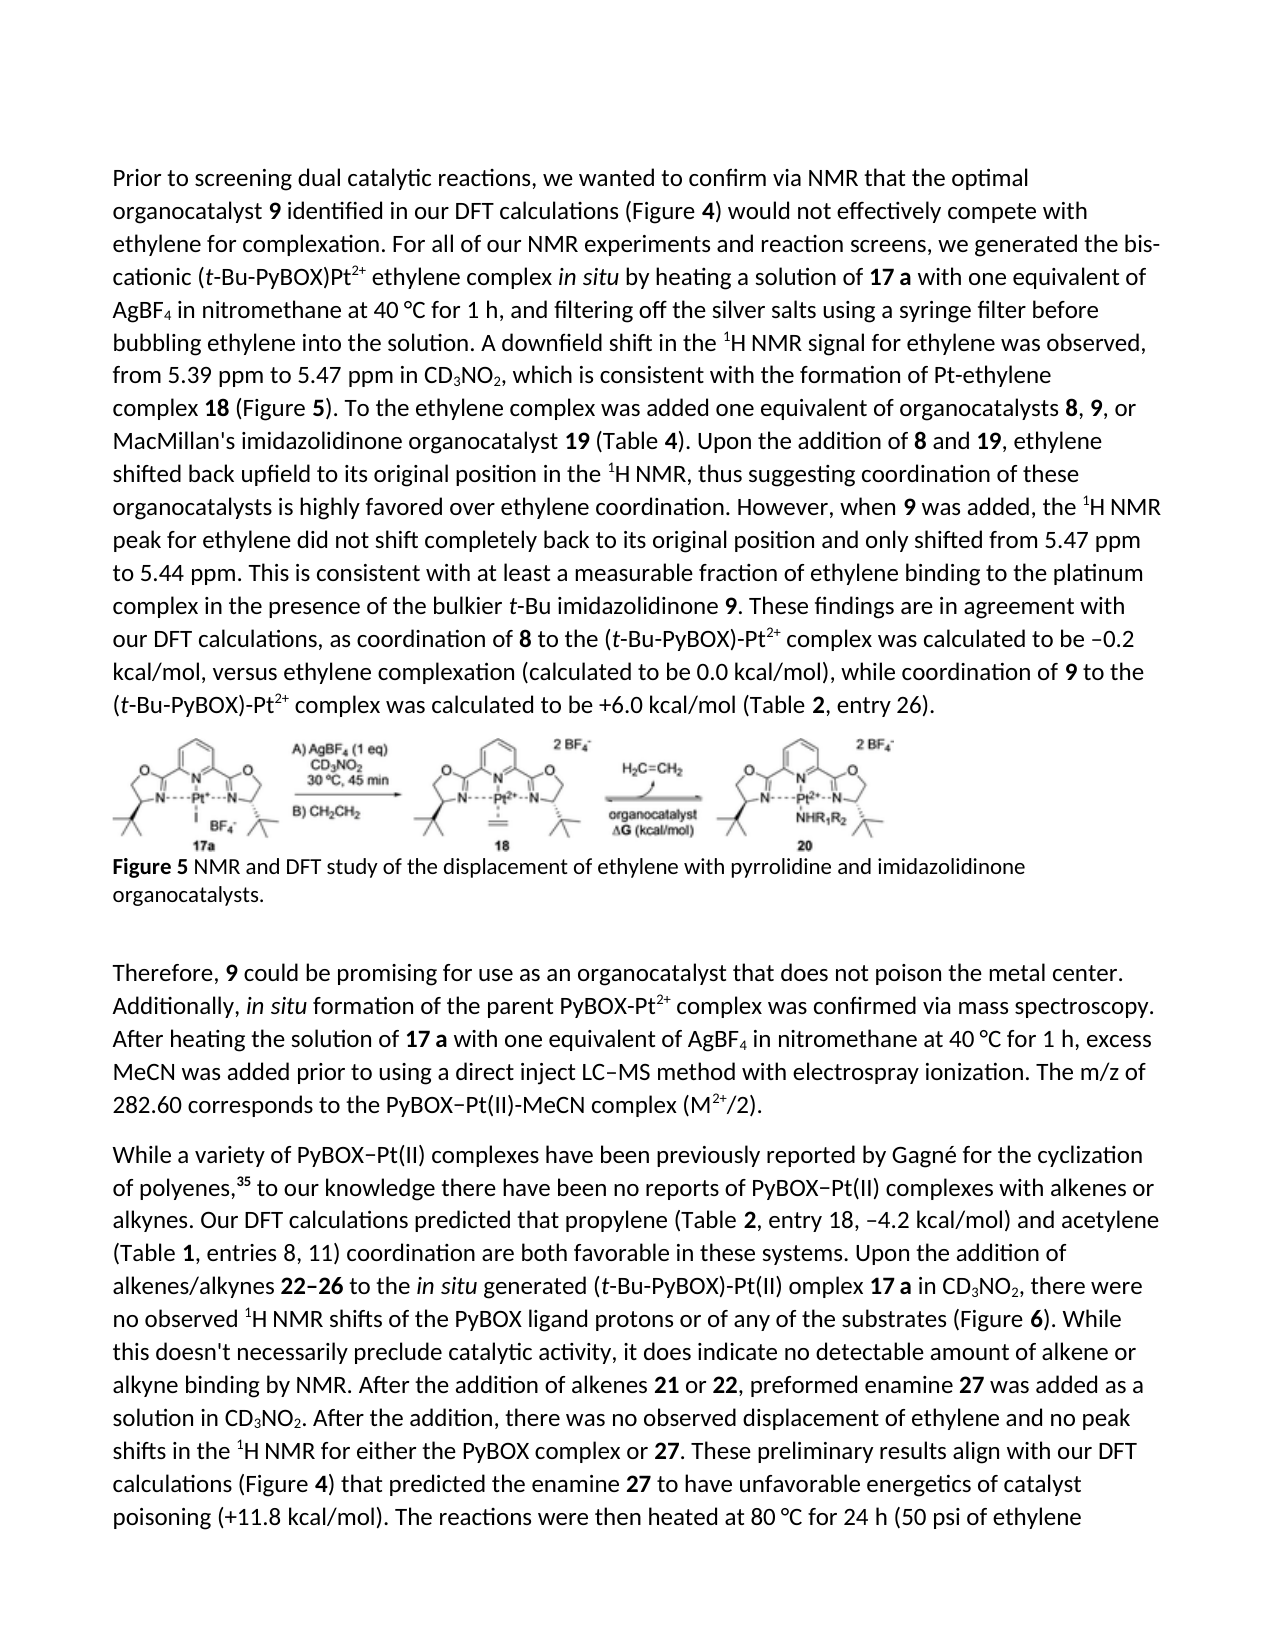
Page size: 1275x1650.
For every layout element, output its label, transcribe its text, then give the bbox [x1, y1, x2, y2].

picture [112, 738, 894, 852]
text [112, 1139, 1162, 1531]
text Figure 5 NMR and DFT study of the displacement of ethylene with pyrrolidine and imidazolidinone organocatalysts. [112, 852, 1162, 908]
text Therefore, 9 could be promising for use as an organocatalyst that does not poison the metal center. Additionally, in situ formation of the parent PyBOX-Pt2+ complex was confirmed via mass spectroscopy. After heating the solution of 17 a with one equivalent of AgBF4 in nitromethane at 40 °C for 1 h, excess MeCN was added prior to using a direct inject LC–MS method with electrospray ionization. The m/z of 282.60 corresponds to the PyBOX−Pt(II)-MeCN complex (M2+/2). [112, 957, 1162, 1120]
text Prior to screening dual catalytic reactions, we wanted to confirm via NMR that the optimal organocatalyst 9 identified in our DFT calculations (Figure 4) would not effectively compete with ethylene for complexation. For all of our NMR experiments and reaction screens, we generated the bis-cationic (t-Bu-PyBOX)Pt2+ ethylene complex in situ by heating a solution of 17 a with one equivalent of AgBF4 in nitromethane at 40 °C for 1 h, and filtering off the silver salts using a syringe filter before bubbling ethylene into the solution. A downfield shift in the 1H NMR signal for ethylene was observed, from 5.39 ppm to 5.47 ppm in CD3NO2, which is consistent with the formation of Pt-ethylene complex 18 (Figure 5). To the ethylene complex was added one equivalent of organocatalysts 8, 9, or MacMillan's imidazolidinone organocatalyst 19 (Table 4). Upon the addition of 8 and 19, ethylene shifted back upfield to its original position in the 1H NMR, thus suggesting coordination of these organocatalysts is highly favored over ethylene coordination. However, when 9 was added, the 1H NMR peak for ethylene did not shift completely back to its original position and only shifted from 5.47 ppm to 5.44 ppm. This is consistent with at least a measurable fraction of ethylene binding to the platinum complex in the presence of the bulkier t-Bu imidazolidinone 9. These findings are in agreement with our DFT calculations, as coordination of 8 to the (t-Bu-PyBOX)-Pt2+ complex was calculated to be –0.2 kcal/mol, versus ethylene complexation (calculated to be 0.0 kcal/mol), while coordination of 9 to the (t-Bu-PyBOX)-Pt2+ complex was calculated to be +6.0 kcal/mol (Table 2, entry 26). [112, 162, 1162, 719]
